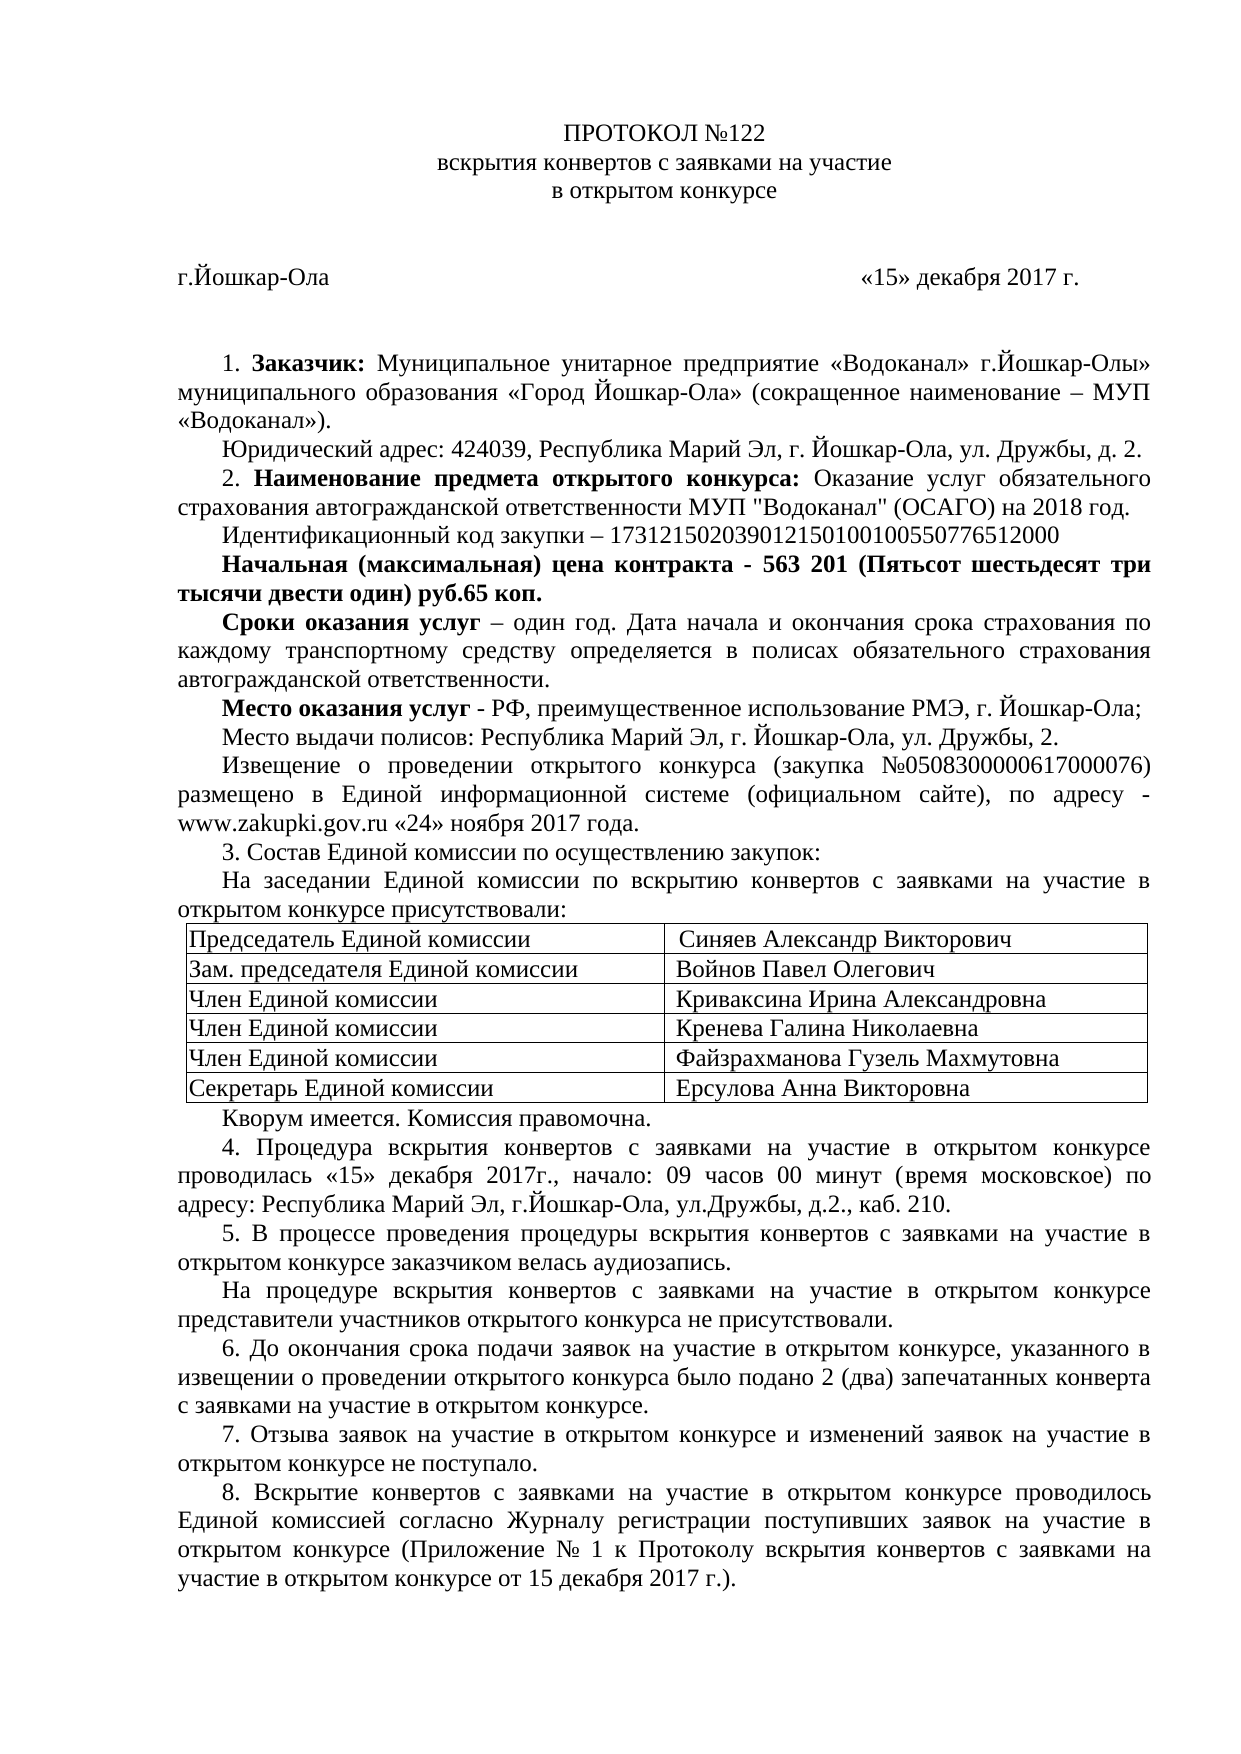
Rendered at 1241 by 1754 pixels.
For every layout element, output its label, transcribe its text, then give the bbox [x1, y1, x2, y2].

table_cell Файзрахманова Гузель Махмутовна [665, 1043, 1147, 1072]
table_cell Секретарь Единой комиссии [187, 1073, 664, 1102]
text Кворум имеется. Комиссия правомочна. [177, 1103, 1152, 1132]
table_cell Член Единой комиссии [187, 1043, 664, 1072]
text Идентификационный код закупки – 173121502039012150100100550776512000 [177, 521, 1152, 549]
text Место выдачи полисов: Республика Марий Эл, г. Йошкар-Ола, ул. Дружбы, 2. [177, 722, 1152, 751]
table_header Синяев Александр Викторович [665, 924, 1147, 953]
table_cell Ерсулова Анна Викторовна [665, 1073, 1147, 1102]
text ПРОТОКОЛ №122 [177, 118, 1152, 147]
text 8. Вскрытие конвертов с заявками на участие в открытом конкурсе проводилось Единой комиссией согласно Журналу регистрации поступивших заявок на участие в открытом конкурсе (Приложение № 1 к Протоколу вскрытия конвертов с заявками на участие в открытом конкурсе от 15 декабря 2017 г.). [177, 1477, 1152, 1592]
table_cell Кренева Галина Николаевна [665, 1014, 1147, 1042]
text Юридический адрес: 424039, Республика Марий Эл, г. Йошкар-Ола, ул. Дружбы, д. 2. [177, 434, 1152, 463]
text Начальная (максимальная) цена контракта - 563 201 (Пятьсот шестьдесят три тысячи двести один) руб.65 коп. [177, 549, 1152, 607]
text в открытом конкурсе [177, 176, 1152, 204]
text 3. Состав Единой комиссии по осуществлению закупок: [177, 837, 1152, 866]
text 4. Процедура вскрытия конвертов с заявками на участие в открытом конкурсе проводилась «15» декабря 2017г., начало: 09 часов 00 минут (время московское) по адресу: Республика Марий Эл, г.Йошкар-Ола, ул.Дружбы, д.2., каб. 210. [177, 1132, 1152, 1218]
text Сроки оказания услуг – один год. Дата начала и окончания срока страхования по каждому транспортному средству определяется в полисах обязательного страхования автогражданской ответственности. [177, 607, 1152, 693]
text На процедуре вскрытия конвертов с заявками на участие в открытом конкурсе представители участников открытого конкурса не присутствовали. [177, 1275, 1152, 1333]
table_cell Член Единой комиссии [187, 1014, 664, 1042]
table_cell Зам. председателя Единой комиссии [187, 954, 664, 983]
text Место оказания услуг - РФ, преимущественное использование РМЭ, г. Йошкар-Ола; [177, 693, 1152, 722]
text На заседании Единой комиссии по вскрытию конвертов с заявками на участие в открытом конкурсе присутствовали: [177, 866, 1152, 923]
text г.Йошкар-Ола «15» декабря 2017 г. [177, 262, 1152, 291]
table_cell Криваксина Ирина Александровна [665, 984, 1147, 1012]
table_header Председатель Единой комиссии [187, 924, 664, 953]
table_cell Член Единой комиссии [187, 984, 664, 1012]
text вскрытия конвертов с заявками на участие [177, 147, 1152, 176]
text 2. Наименование предмета открытого конкурса: Оказание услуг обязательного страхования автогражданской ответственности МУП "Водоканал" (ОСАГО) на 2018 год. [177, 463, 1152, 521]
text 7. Отзыва заявок на участие в открытом конкурсе и изменений заявок на участие в открытом конкурсе не поступало. [177, 1419, 1152, 1477]
text Извещение о проведении открытого конкурса (закупка №0508300000617000076) размещено в Единой информационной системе (официальном сайте), по адресу - www.zakupki.gov.ru «24» ноября 2017 года. [177, 751, 1152, 837]
text 6. До окончания срока подачи заявок на участие в открытом конкурсе, указанного в извещении о проведении открытого конкурса было подано 2 (два) запечатанных конверта с заявками на участие в открытом конкурсе. [177, 1333, 1152, 1419]
text 5. В процессе проведения процедуры вскрытия конвертов с заявками на участие в открытом конкурсе заказчиком велась аудиозапись. [177, 1218, 1152, 1275]
table_cell Войнов Павел Олегович [665, 954, 1147, 983]
text 1. Заказчик: Муниципальное унитарное предприятие «Водоканал» г.Йошкар-Олы» муниципального образования «Город Йошкар-Ола» (сокращенное наименование – МУП «Водоканал»). [177, 348, 1152, 434]
